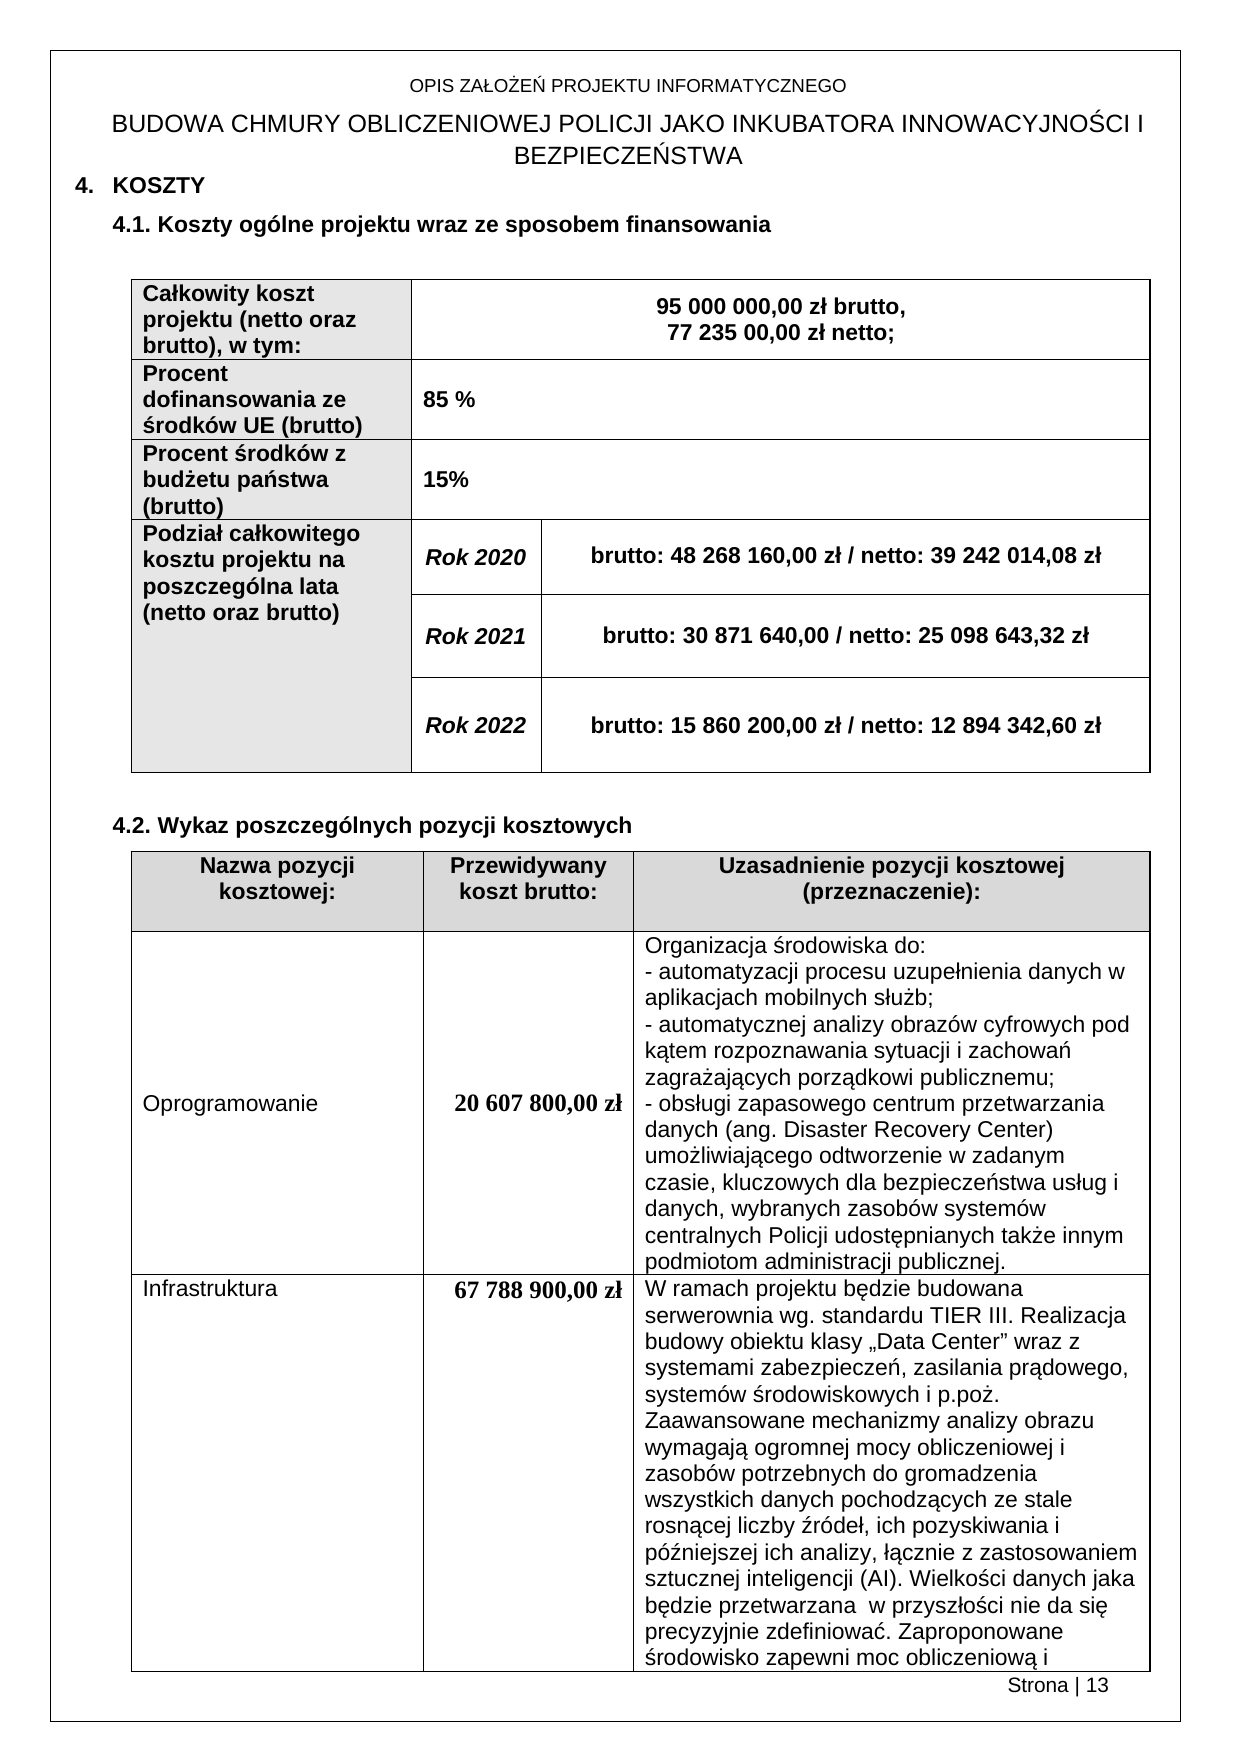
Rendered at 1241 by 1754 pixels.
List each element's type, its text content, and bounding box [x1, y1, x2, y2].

table_cell 15% [412, 440, 1149, 519]
table_cell Rok 2022 [412, 678, 541, 772]
table_header Nazwa pozycji kosztowej: [132, 852, 423, 931]
subtitle Koszty ogólne projektu wraz ze sposobem finansowania [112, 211, 1163, 237]
table_cell Oprogramowanie [132, 932, 423, 1274]
table_cell brutto: 48 268 160,00 zł / netto: 39 242 014,08 zł [542, 520, 1149, 594]
table_header Przewidywany koszt brutto: [424, 852, 633, 931]
table_header Całkowity koszt projektu (netto oraz brutto), w tym: [132, 280, 411, 359]
table_cell Infrastruktura [132, 1275, 423, 1671]
subtitle Wykaz poszczególnych pozycji kosztowych [112, 812, 1163, 838]
table_cell Procent dofinansowania ze środków UE (brutto) [132, 360, 411, 439]
table_cell Organizacja środowiska do: - automatyzacji procesu uzupełnienia danych w aplikacjach mobilnych służb; - automatycznej analizy obrazów cyfrowych pod kątem rozpoznawania sytuacji i zachowań zagrażających porządkowi publicznemu; - obsługi zapasowego centrum przetwarzania danych (ang. Disaster Recovery Center) umożliwiającego odtworzenie w zadanym czasie, kluczowych dla bezpieczeństwa usług i danych, wybranych zasobów systemów centralnych Policji udostępnianych także innym podmiotom administracji publicznej. [634, 932, 1149, 1274]
table_cell Rok 2020 [412, 520, 541, 594]
table_cell Procent środków z budżetu państwa (brutto) [132, 440, 411, 519]
subtitle KOSZTY [75, 172, 1180, 198]
table_cell 20 607 800,00 zł [424, 932, 633, 1274]
table_cell brutto: 15 860 200,00 zł / netto: 12 894 342,60 zł [542, 678, 1149, 772]
table_cell 85 % [412, 360, 1149, 439]
table_cell Podział całkowitego kosztu projektu na poszczególna lata (netto oraz brutto) [132, 520, 411, 772]
table_header Uzasadnienie pozycji kosztowej (przeznaczenie): [634, 852, 1149, 931]
table_header 95 000 000,00 zł brutto, 77 235 00,00 zł netto; [412, 280, 1149, 359]
table_cell Rok 2021 [412, 595, 541, 677]
table_cell brutto: 30 871 640,00 / netto: 25 098 643,32 zł [542, 595, 1149, 677]
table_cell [634, 1275, 1149, 1671]
table_cell 67 788 900,00 zł [424, 1275, 633, 1671]
